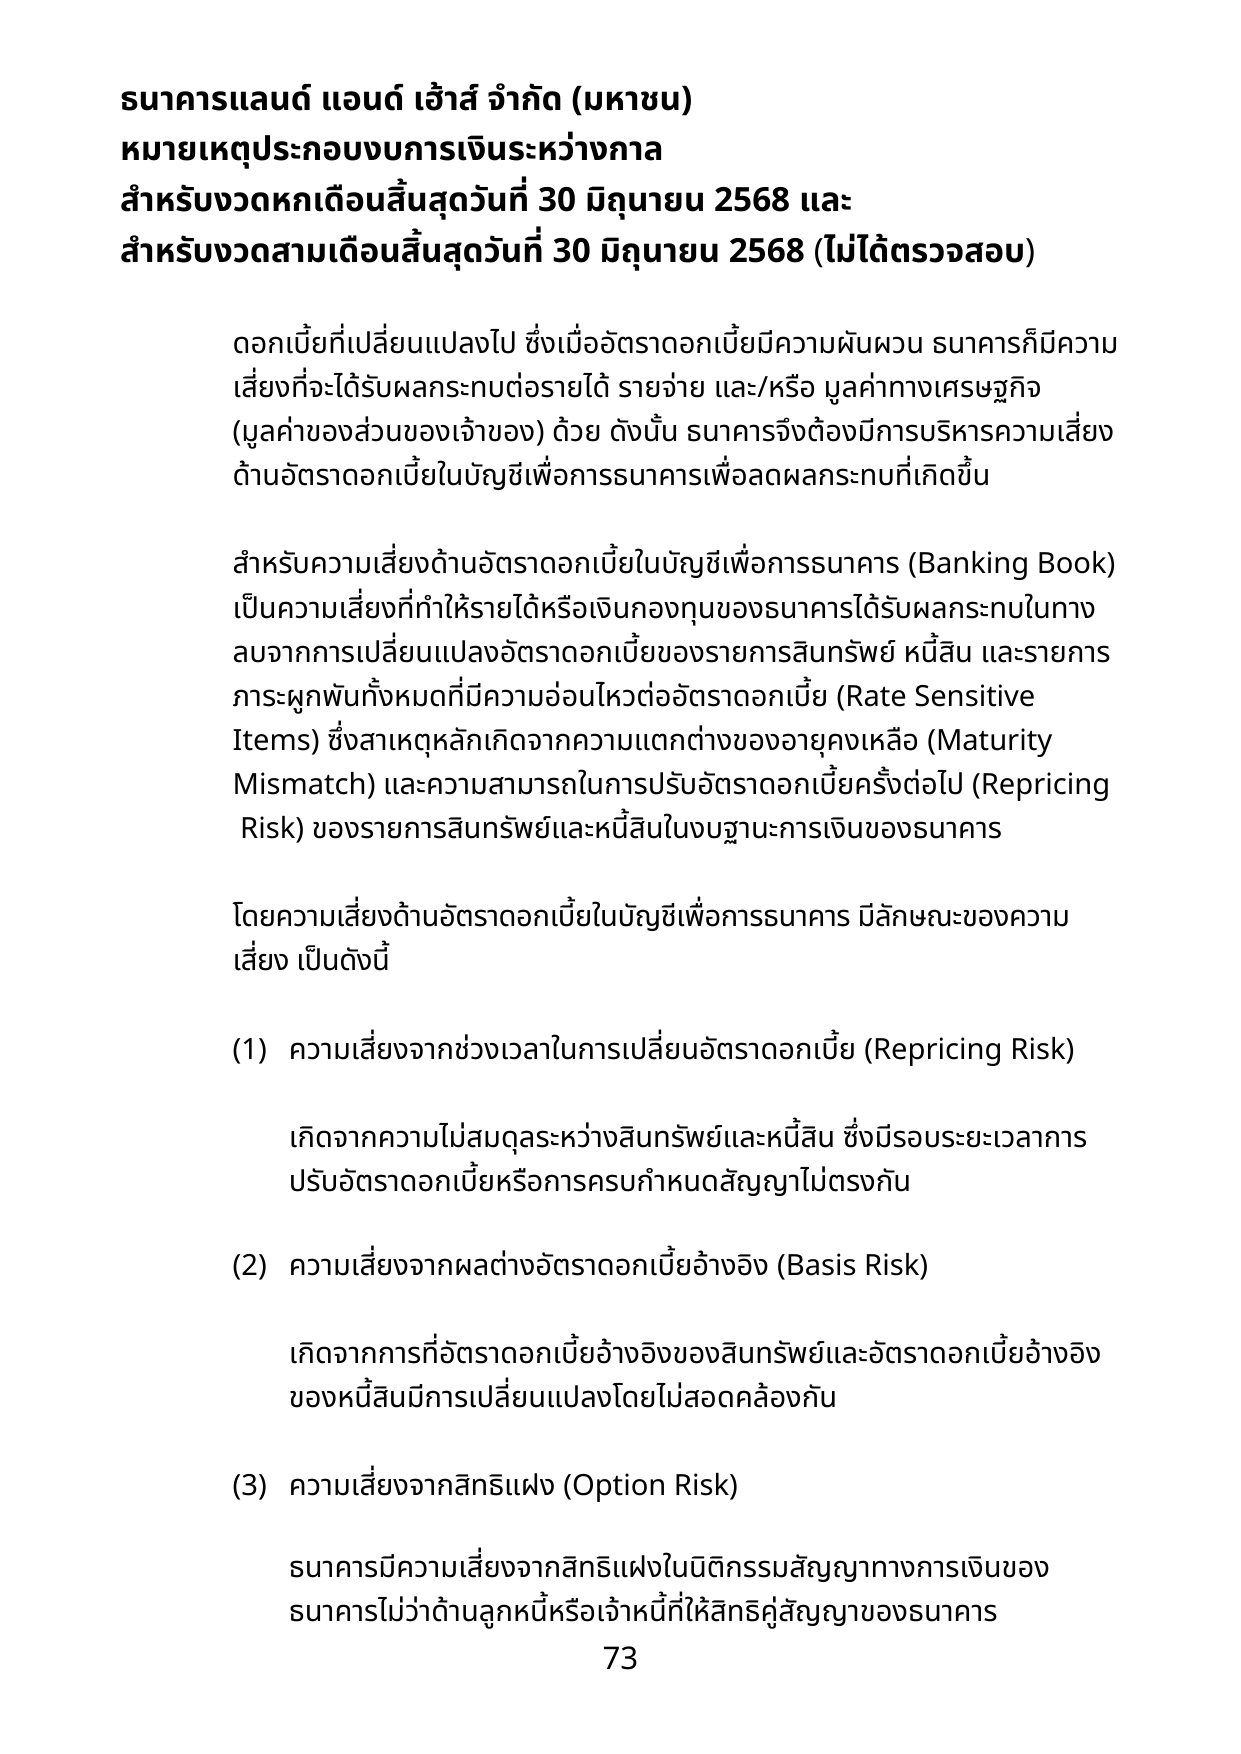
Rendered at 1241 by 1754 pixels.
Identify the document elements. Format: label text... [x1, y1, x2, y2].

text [232, 1547, 1120, 1635]
text เกิดจากความไม่สมดุลระหว่างสินทรัพย์และหนี้สิน ซึ่งมีรอบระยะเวลาการปรับอัตราดอกเบี้ยหรือการครบกำหนดสัญญาไม่ตรงกัน [232, 1116, 1120, 1204]
text (2) ความเสี่ยงจากผลต่างอัตราดอกเบี้ยอ้างอิง (Basis Risk) [232, 1244, 1120, 1288]
text (3) ความเสี่ยงจากสิทธิแฝง (Option Risk) [232, 1464, 1120, 1509]
text โดยความเสี่ยงด้านอัตราดอกเบี้ยในบัญชีเพื่อการธนาคาร มีลักษณะของความเสี่ยง เป็นดังนี้ [232, 896, 1120, 984]
text เกิดจากการที่อัตราดอกเบี้ยอ้างอิงของสินทรัพย์และอัตราดอกเบี้ยอ้างอิงของหนี้สินมีการเปลี่ยนแปลงโดยไม่สอดคล้องกัน [232, 1332, 1120, 1421]
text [232, 322, 1120, 499]
text (1) ความเสี่ยงจากช่วงเวลาในการเปลี่ยนอัตราดอกเบี้ย (Repricing Risk) [232, 1028, 1120, 1072]
text สำหรับความเสี่ยงด้านอัตราดอกเบี้ยในบัญชีเพื่อการธนาคาร (Banking Book) เป็นความเสี่ยงที่ทำให้รายได้หรือเงินกองทุนของธนาคารได้รับผลกระทบในทางลบจากการเปลี่ยนแปลงอัตราดอกเบี้ยของรายการสินทรัพย์ หนี้สิน และรายการภาระผูกพันทั้งหมดที่มีความอ่อนไหวต่ออัตราดอกเบี้ย (Rate Sensitive Items) ซึ่งสาเหตุหลักเกิดจากความแตกต่างของอายุคงเหลือ (Maturity Mismatch) และความสามารถในการปรับอัตราดอกเบี้ยครั้งต่อไป (Repricing Risk) ของรายการสินทรัพย์และหนี้สินในงบฐานะการเงินของธนาคาร [232, 543, 1120, 852]
